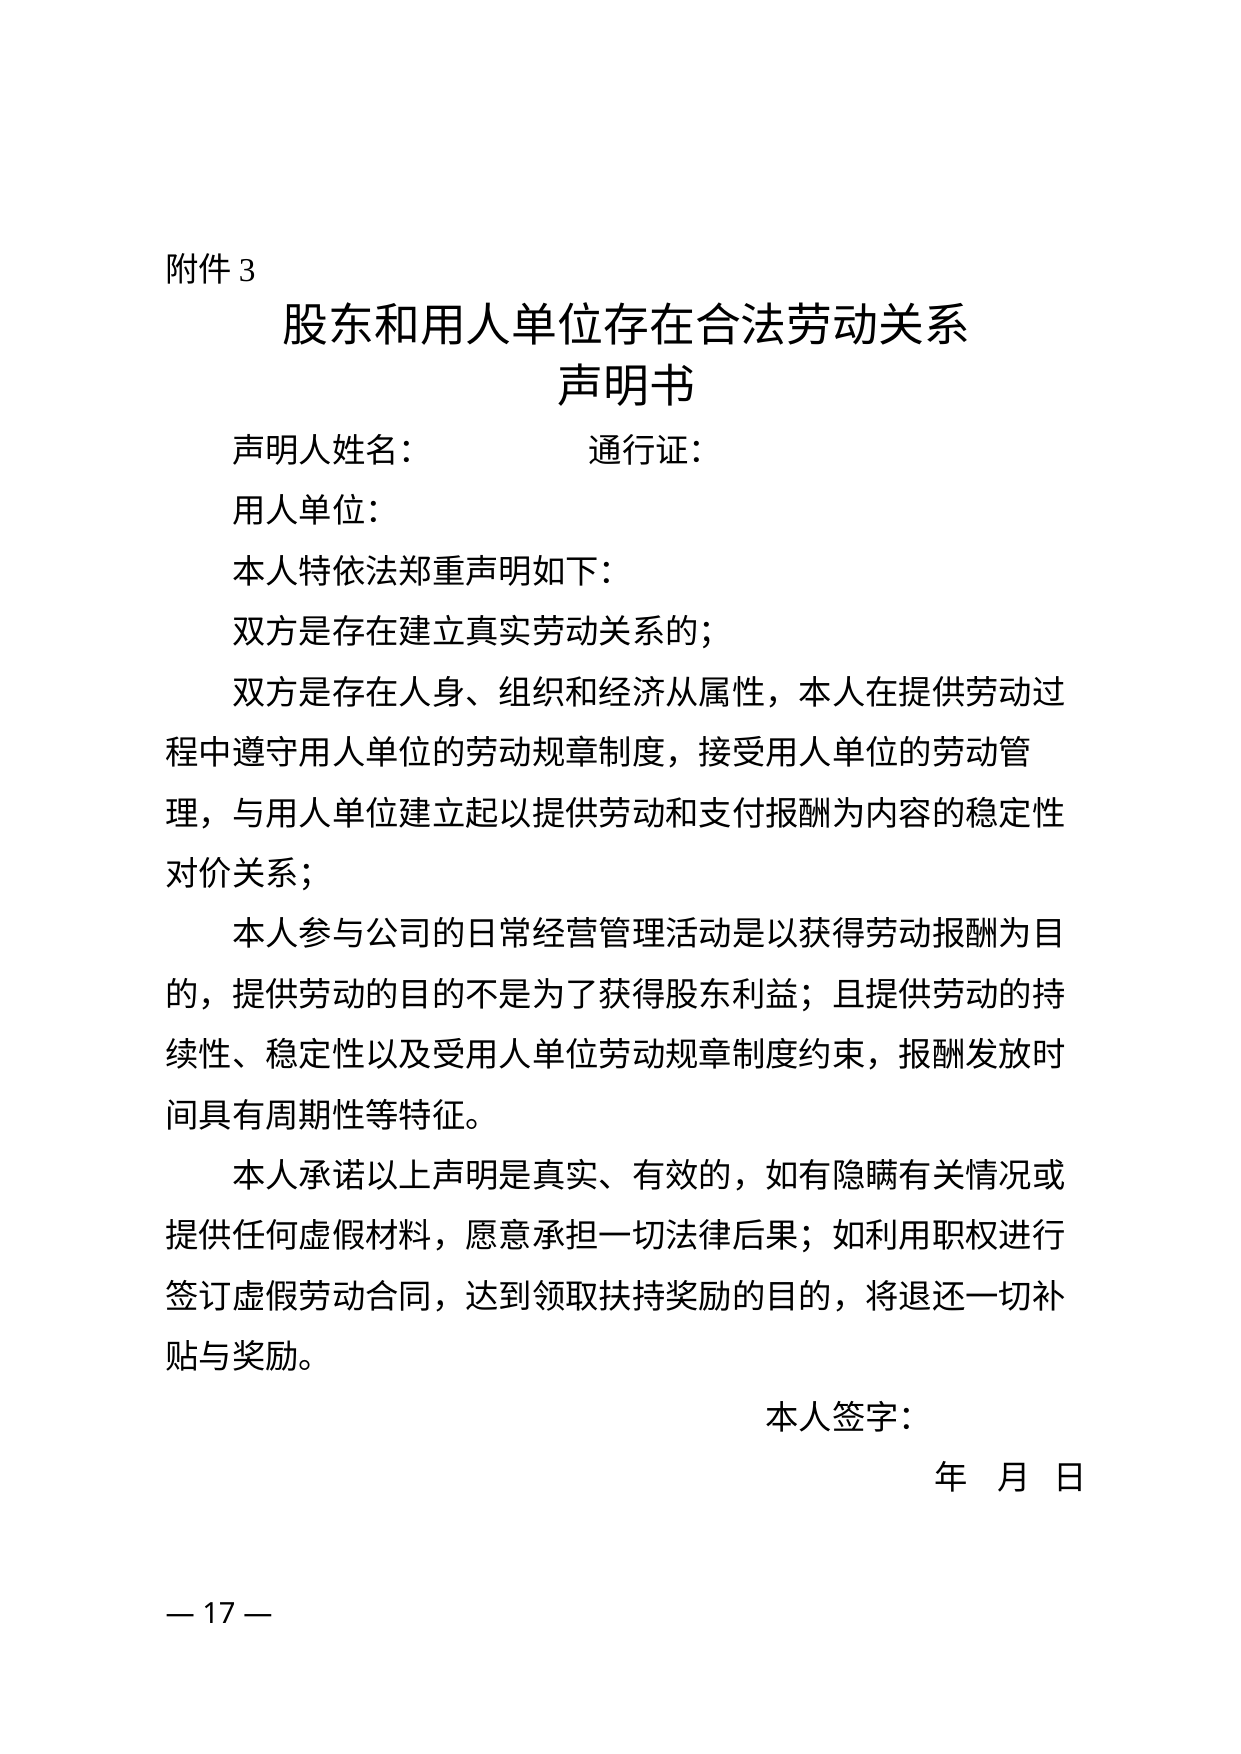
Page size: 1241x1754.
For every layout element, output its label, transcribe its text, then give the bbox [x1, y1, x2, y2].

list 双方是存在人身、组织和经济从属性，本人在提供劳动过程中遵守用人单位的劳动规章制度，接受用人单位的劳动管理，与用人单位建立起以提供劳动和支付报酬为内容的稳定性对价关系； [165, 656, 1087, 897]
list 本人参与公司的日常经营管理活动是以获得劳动报酬为目的，提供劳动的目的不是为了获得股东利益；且提供劳动的持续性、稳定性以及受用人单位劳动规章制度约束，报酬发放时间具有周期性等特征。 [165, 897, 1087, 1139]
list 双方是存在建立真实劳动关系的； [165, 595, 1087, 656]
list 本人特依法郑重声明如下： [165, 535, 1087, 595]
list 本人承诺以上声明是真实、有效的，如有隐瞒有关情况或提供任何虚假材料，愿意承担一切法律后果；如利用职权进行签订虚假劳动合同，达到领取扶持奖励的目的，将退还一切补贴与奖励。 [165, 1139, 1087, 1381]
list 本人签字： [165, 1381, 1087, 1441]
text 附件3 [165, 233, 1087, 293]
list 年 月 日 [165, 1441, 1087, 1502]
list 股东和用人单位存在合法劳动关系 [165, 293, 1087, 354]
list 用人单位： [165, 474, 1087, 535]
list 声明人姓名： 通行证： [165, 414, 1087, 474]
list 声明书 [165, 354, 1087, 414]
